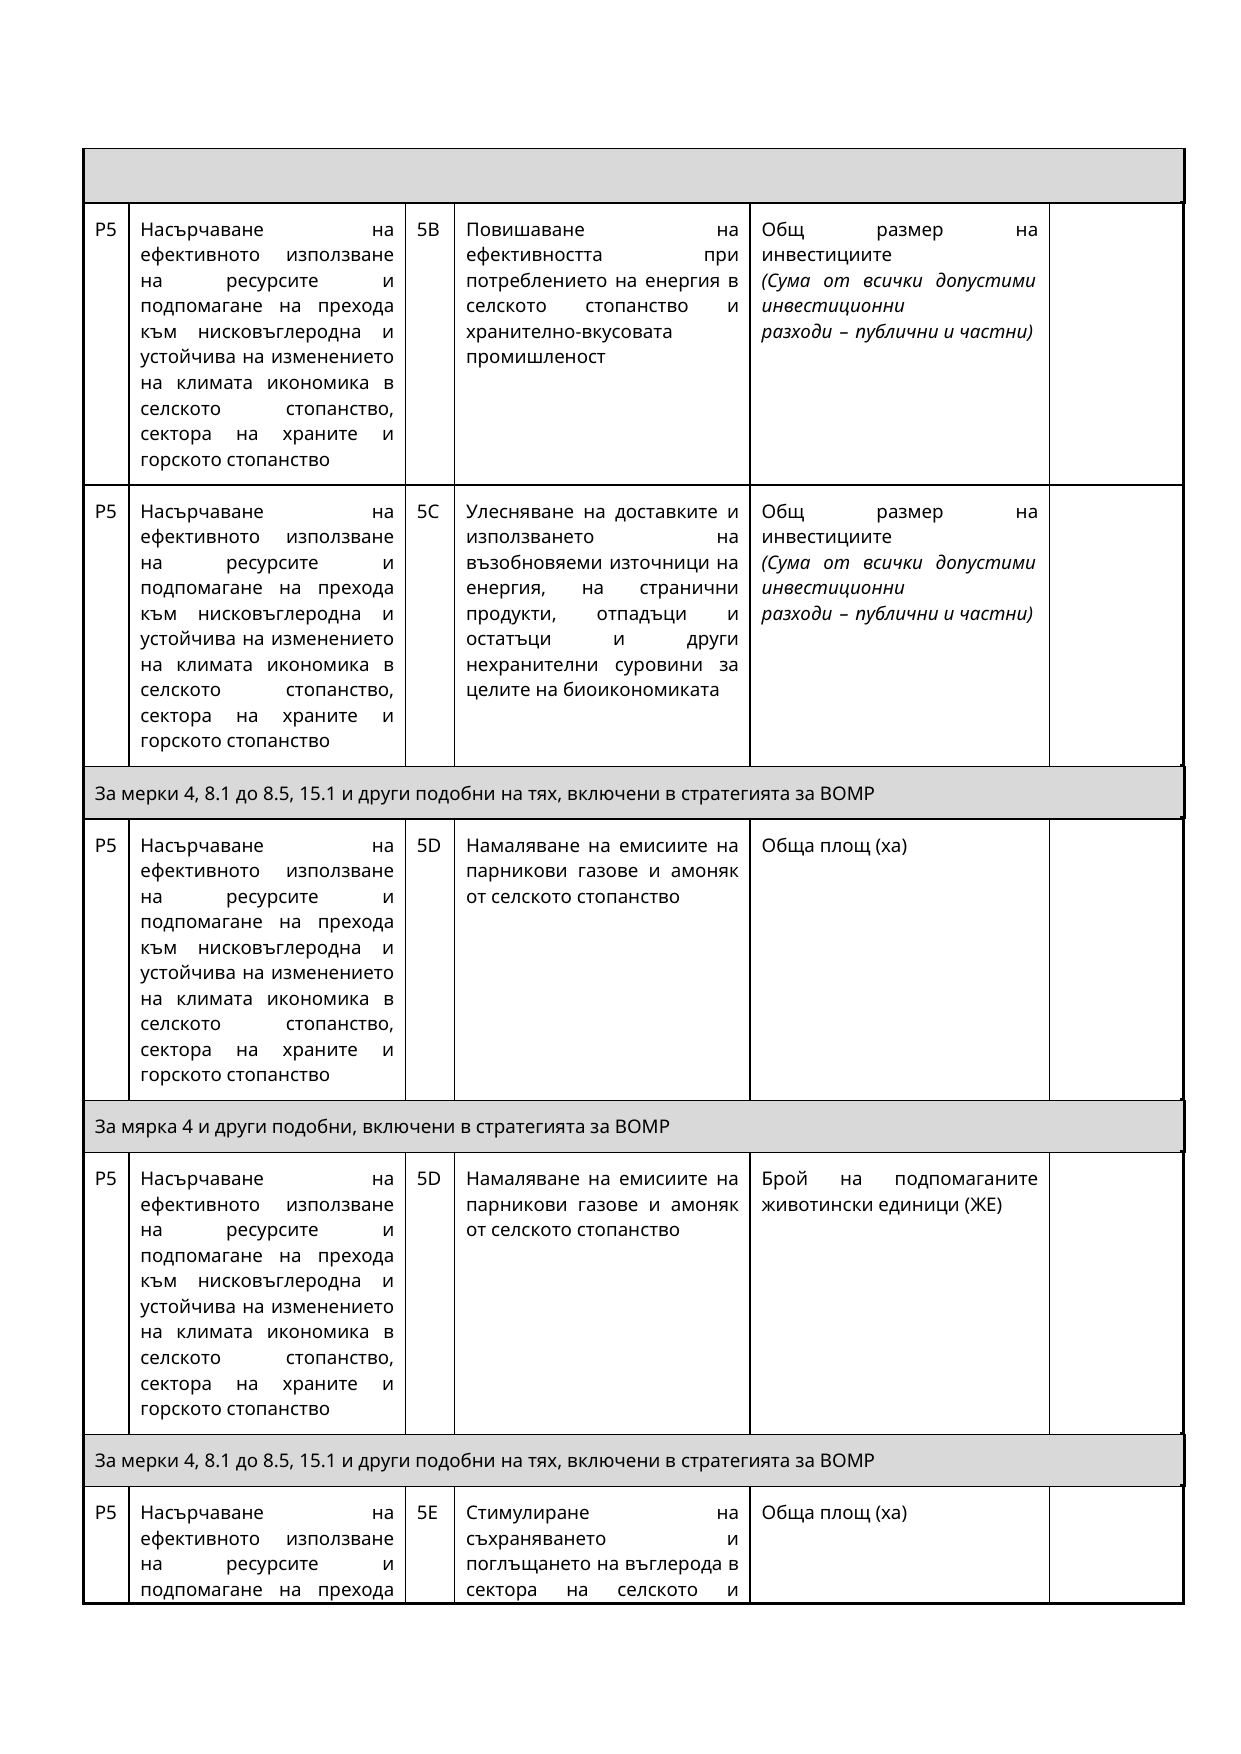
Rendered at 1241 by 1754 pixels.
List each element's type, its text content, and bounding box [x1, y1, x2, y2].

table_cell 5B [406, 204, 454, 484]
table_cell 5D [406, 1153, 454, 1433]
table_cell За мерки 4, 8.1 до 8.5, 15.1 и други подобни на тях, включени в стратегията за ВОМР [85, 1435, 1183, 1486]
table_cell За мерки 4, 8.1 до 8.5, 15.1 и други подобни на тях, включени в стратегията за ВОМР [85, 767, 1183, 818]
table_cell Намаляване на емисиите на парникови газове и амоняк от селското стопанство [455, 1153, 749, 1433]
table_cell [1050, 1487, 1182, 1602]
table_cell Намаляване на емисиите на парникови газове и амоняк от селското стопанство [455, 820, 749, 1099]
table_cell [130, 1487, 405, 1602]
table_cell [130, 204, 405, 484]
table_cell P5 [85, 204, 128, 484]
table_cell 5C [406, 486, 454, 766]
table_cell 5E [406, 1487, 454, 1602]
table_cell Обща площ (ха) [751, 820, 1049, 1099]
table_cell P5 [85, 1487, 128, 1602]
table_cell P5 [85, 820, 128, 1099]
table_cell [85, 149, 1183, 202]
table_cell Улесняване на доставките и използването на възобновяеми източници на енергия, на странични продукти, отпадъци и остатъци и други нехранителни суровини за целите на биоикономиката [455, 486, 749, 766]
table_cell Обща площ (ха) [751, 1487, 1049, 1602]
table_cell Повишаване на ефективността при потреблението на енергия в селското стопанство и хранително-вкусовата промишленост [455, 204, 749, 484]
table_cell 5D [406, 820, 454, 1099]
table_cell За мярка 4 и други подобни, включени в стратегията за ВОМР [85, 1101, 1183, 1152]
table_cell P5 [85, 1153, 128, 1433]
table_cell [455, 1487, 749, 1602]
table_cell [1050, 204, 1182, 484]
table_cell [1050, 820, 1182, 1099]
table_cell Брой на подпомаганите животински единици (ЖЕ) [751, 1153, 1049, 1433]
table_cell [1050, 486, 1182, 766]
table_cell P5 [85, 486, 128, 766]
table_cell Общ размер на инвестициите (Сума от всички допустими инвестиционни разходи – публични и частни) [751, 486, 1049, 766]
table_cell Общ размер на инвестициите (Сума от всички допустими инвестиционни разходи – публични и частни) [751, 204, 1049, 484]
table_cell [1050, 1153, 1182, 1433]
